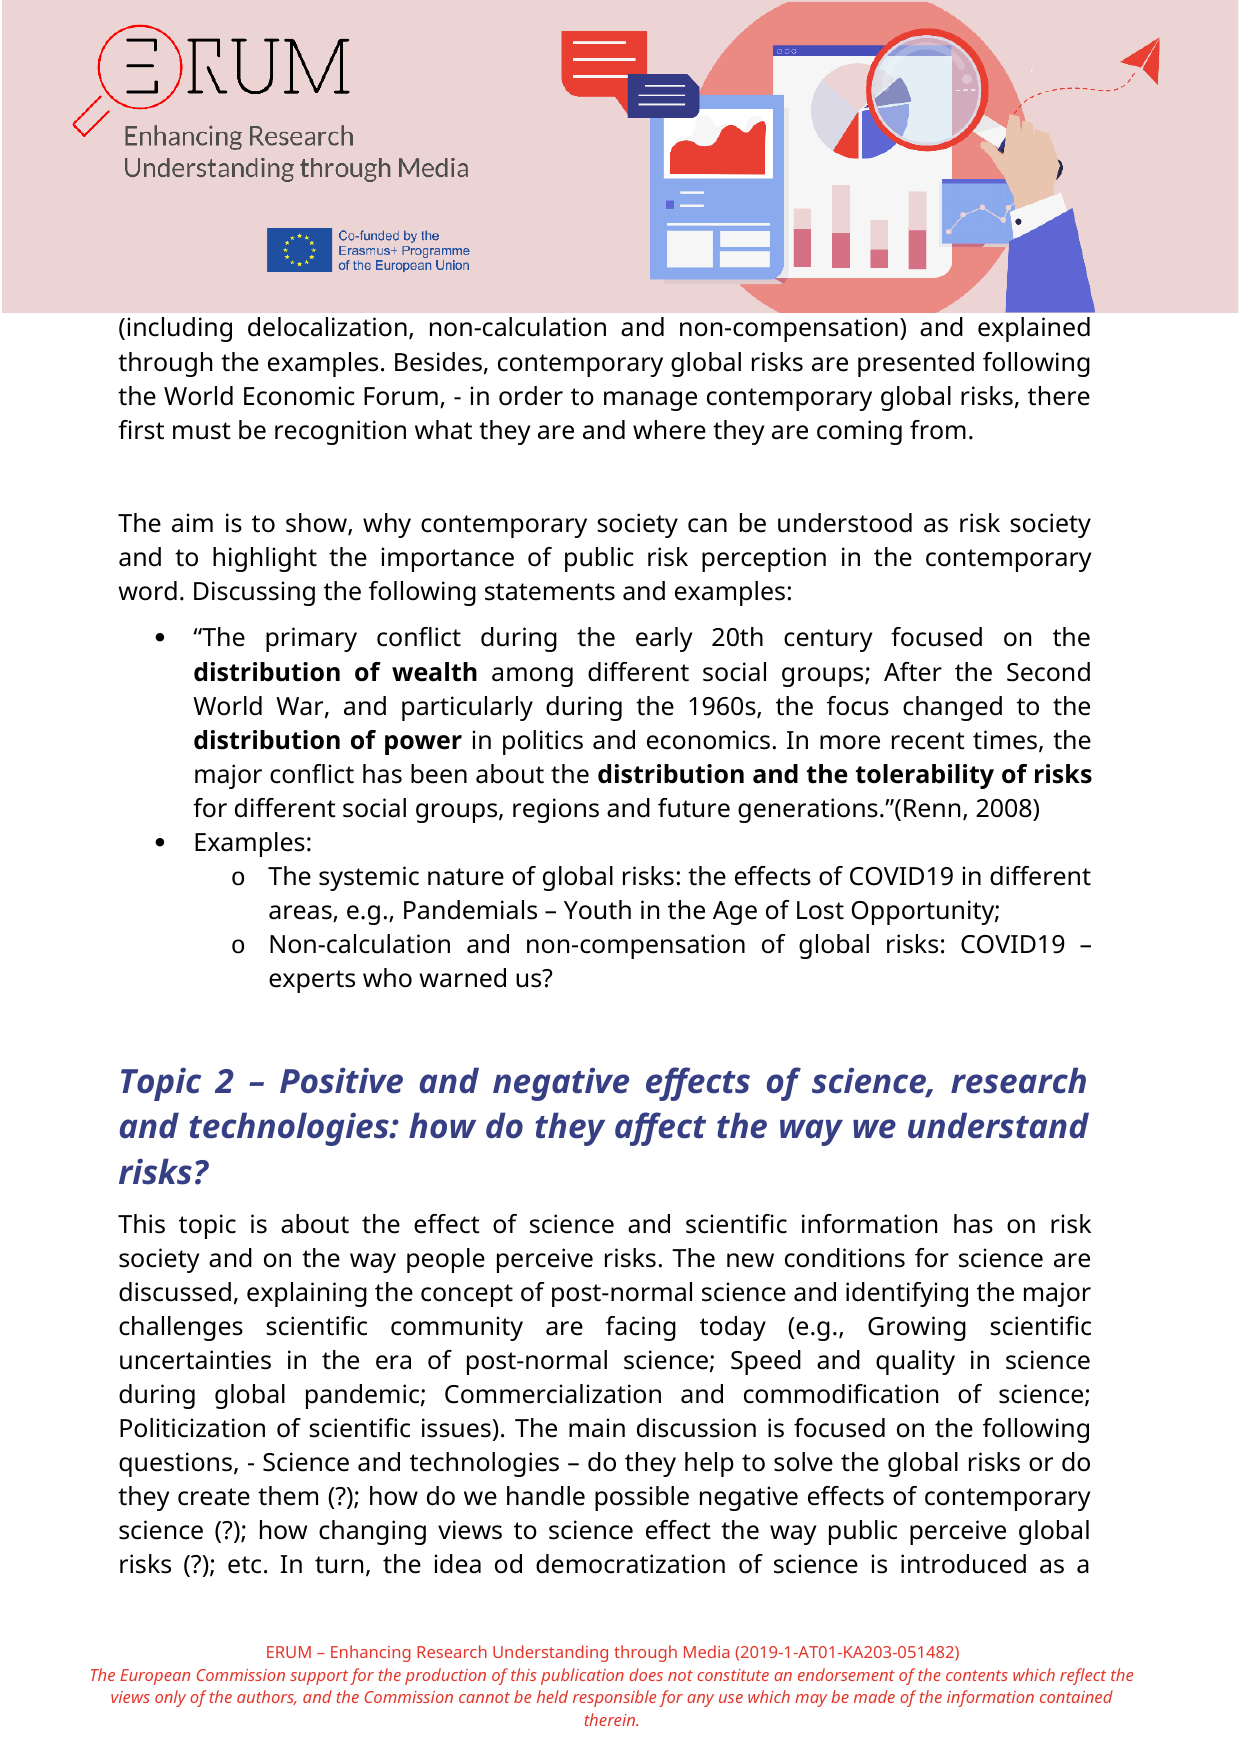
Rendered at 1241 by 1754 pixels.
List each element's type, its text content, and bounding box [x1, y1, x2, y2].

list The systemic nature of global risks: the effects of COVID19 in different areas, e.g., Pandemials – Youth in the Age of Lost Opportunity; [231, 858, 1093, 927]
list Non-calculation and non-compensation of global risks: COVID19 – experts who warned us? [231, 927, 1093, 995]
text Topic 2 – Positive and negative effects of science, research and technologies: how do they affect the way we understand risks? [118, 1058, 1093, 1194]
list “The primary conflict during the early 20th century focused on the distribution of wealth among different social groups; After the Second World War, and particularly during the 1960s, the focus changed to the distribution of power in politics and economics. In more recent times, the major conflict has been about the distribution and the tolerability of risks for different social groups, regions and future generations.”(Renn, 2008) [156, 620, 1093, 824]
picture [0, 0, 1241, 313]
list Examples: [156, 824, 1093, 858]
text The aim is to show, why contemporary society can be understood as risk society and to highlight the importance of public risk perception in the contemporary word. Discussing the following statements and examples: [118, 505, 1093, 608]
